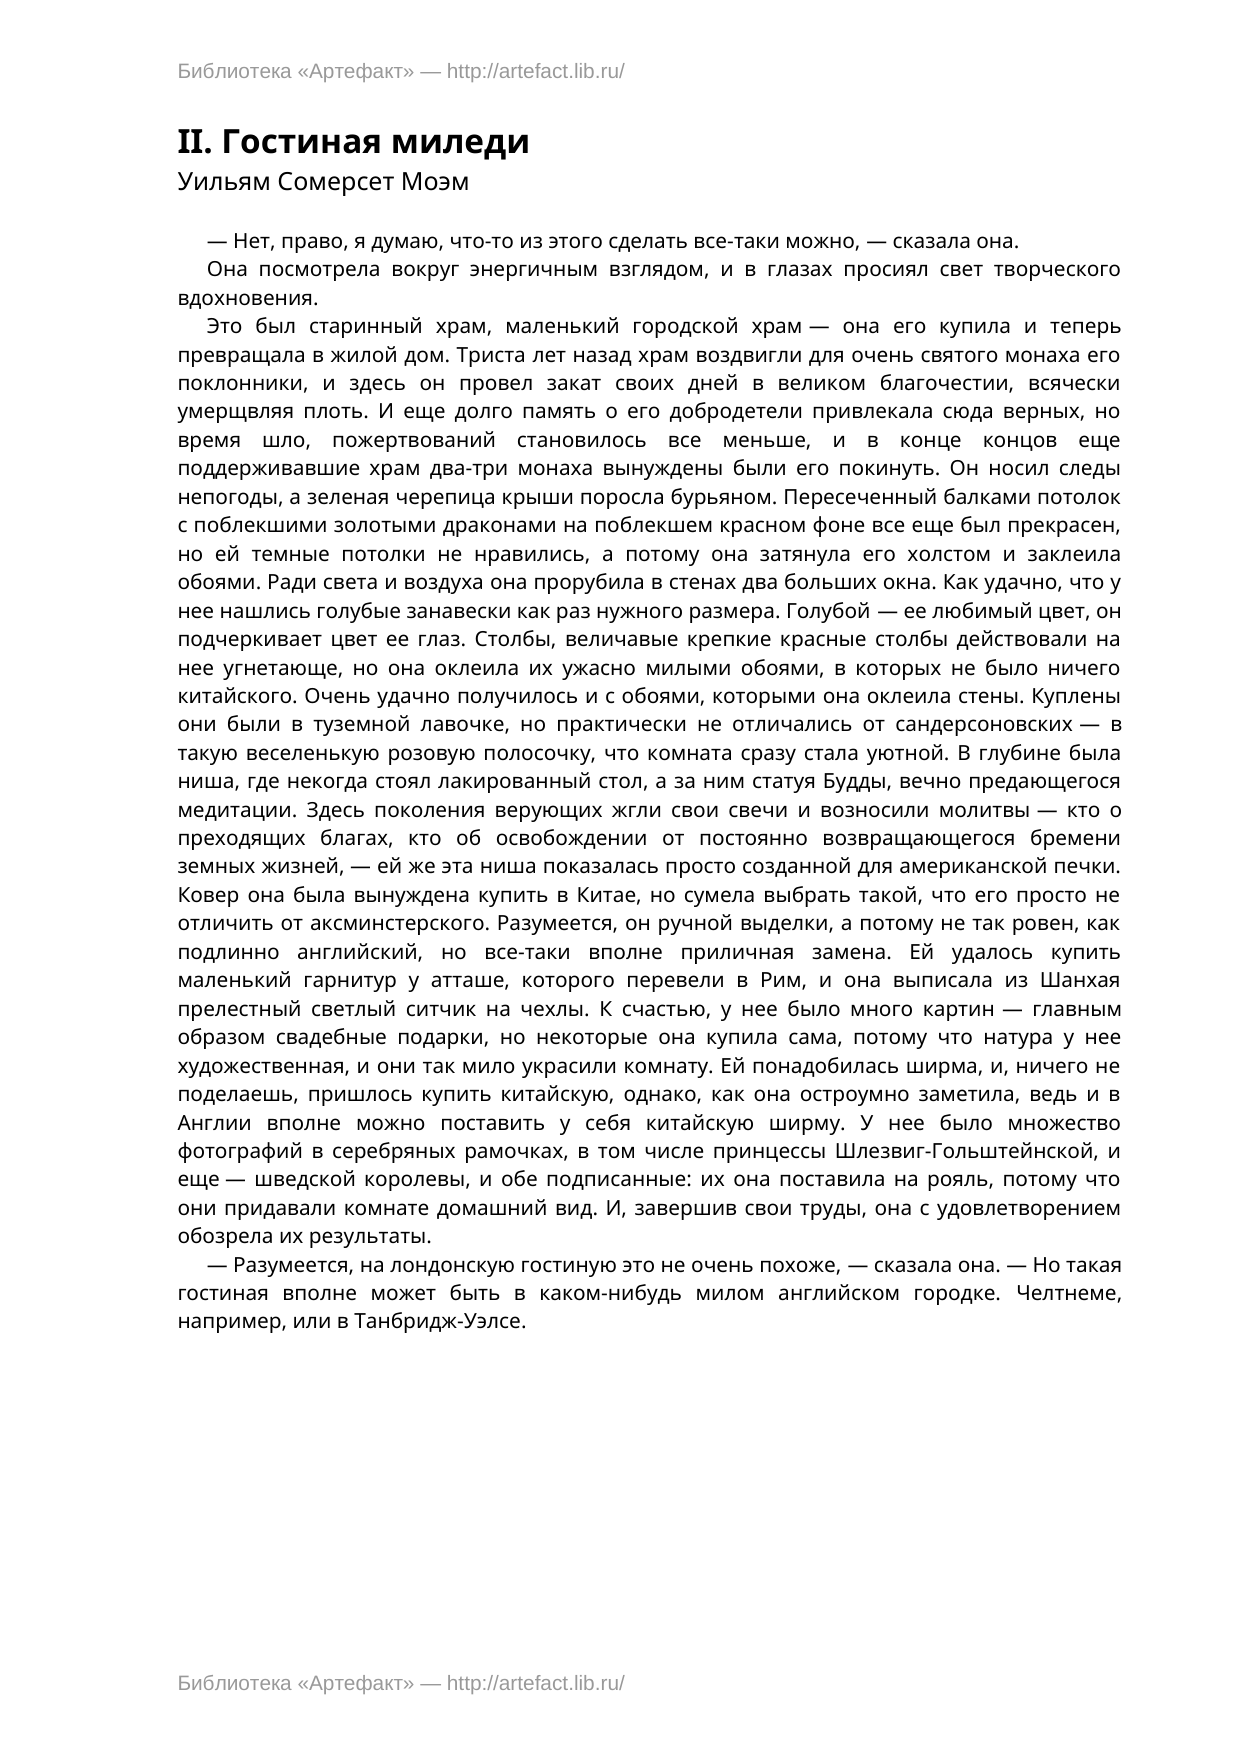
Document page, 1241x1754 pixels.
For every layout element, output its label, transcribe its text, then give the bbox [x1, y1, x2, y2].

text — Нет, право, я думаю, что-то из этого сделать все-таки можно, — сказала она. [177, 226, 1122, 254]
subtitle II. Гостиная миледи [177, 118, 1122, 163]
text — Разумеется, на лондонскую гостиную это не очень похоже, — сказала она. — Но такая гостиная вполне может быть в каком-нибудь милом английском городке. Челтнеме, например, или в Танбридж-Уэлсе. [177, 1250, 1122, 1335]
text Она посмотрела вокруг энергичным взглядом, и в глазах просиял свет творческого вдохновения. [177, 254, 1122, 311]
text Это был старинный храм, маленький городской храм — она его купила и теперь превращала в жилой дом. Триста лет назад храм воздвигли для очень святого монаха его поклонники, и здесь он провел закат своих дней в великом благочестии, всячески умерщвляя плоть. И еще долго память о его добродетели привлекала сюда верных, но время шло, пожертвований становилось все меньше, и в конце концов еще поддерживавшие храм два-три монаха вынуждены были его покинуть. Он носил следы непогоды, а зеленая черепица крыши поросла бурьяном. Пересеченный балками потолок с поблекшими золотыми драконами на поблекшем красном фоне все еще был прекрасен, но ей темные потолки не нравились, а потому она затянула его холстом и заклеила обоями. Ради света и воздуха она прорубила в стенах два больших окна. Как удачно, что у нее нашлись голубые занавески как раз нужного размера. Голубой — ее любимый цвет, он подчеркивает цвет ее глаз. Столбы, величавые крепкие красные столбы действовали на нее угнетающе, но она оклеила их ужасно милыми обоями, в которых не было ничего китайского. Очень удачно получилось и с обоями, которыми она оклеила стены. Куплены они были в туземной лавочке, но практически не отличались от сандерсоновских — в такую веселенькую розовую полосочку, что комната сразу стала уютной. В глубине была ниша, где некогда стоял лакированный стол, а за ним статуя Будды, вечно предающегося медитации. Здесь поколения верующих жгли свои свечи и возносили молитвы — кто о преходящих благах, кто об освобождении от постоянно возвращающегося бремени земных жизней, — ей же эта ниша показалась просто созданной для американской печки. Ковер она была вынуждена купить в Китае, но сумела выбрать такой, что его просто не отличить от аксминстерского. Разумеется, он ручной выделки, а потому не так ровен, как подлинно английский, но все-таки вполне приличная замена. Ей удалось купить маленький гарнитур у атташе, которого перевели в Рим, и она выписала из Шанхая прелестный светлый ситчик на чехлы. К счастью, у нее было много картин — главным образом свадебные подарки, но некоторые она купила сама, потому что натура у нее художественная, и они так мило украсили комнату. Ей понадобилась ширма, и, ничего не поделаешь, пришлось купить китайскую, однако, как она остроумно заметила, ведь и в Англии вполне можно поставить у себя китайскую ширму. У нее было множество фотографий в серебряных рамочках, в том числе принцессы Шлезвиг-Гольштейнской, и еще — шведской королевы, и обе подписанные: их она поставила на рояль, потому что они придавали комнате домашний вид. И, завершив свои труды, она с удовлетворением обозрела их результаты. [177, 311, 1122, 1250]
subtitle Уильям Сомерсет Моэм [177, 163, 1122, 198]
